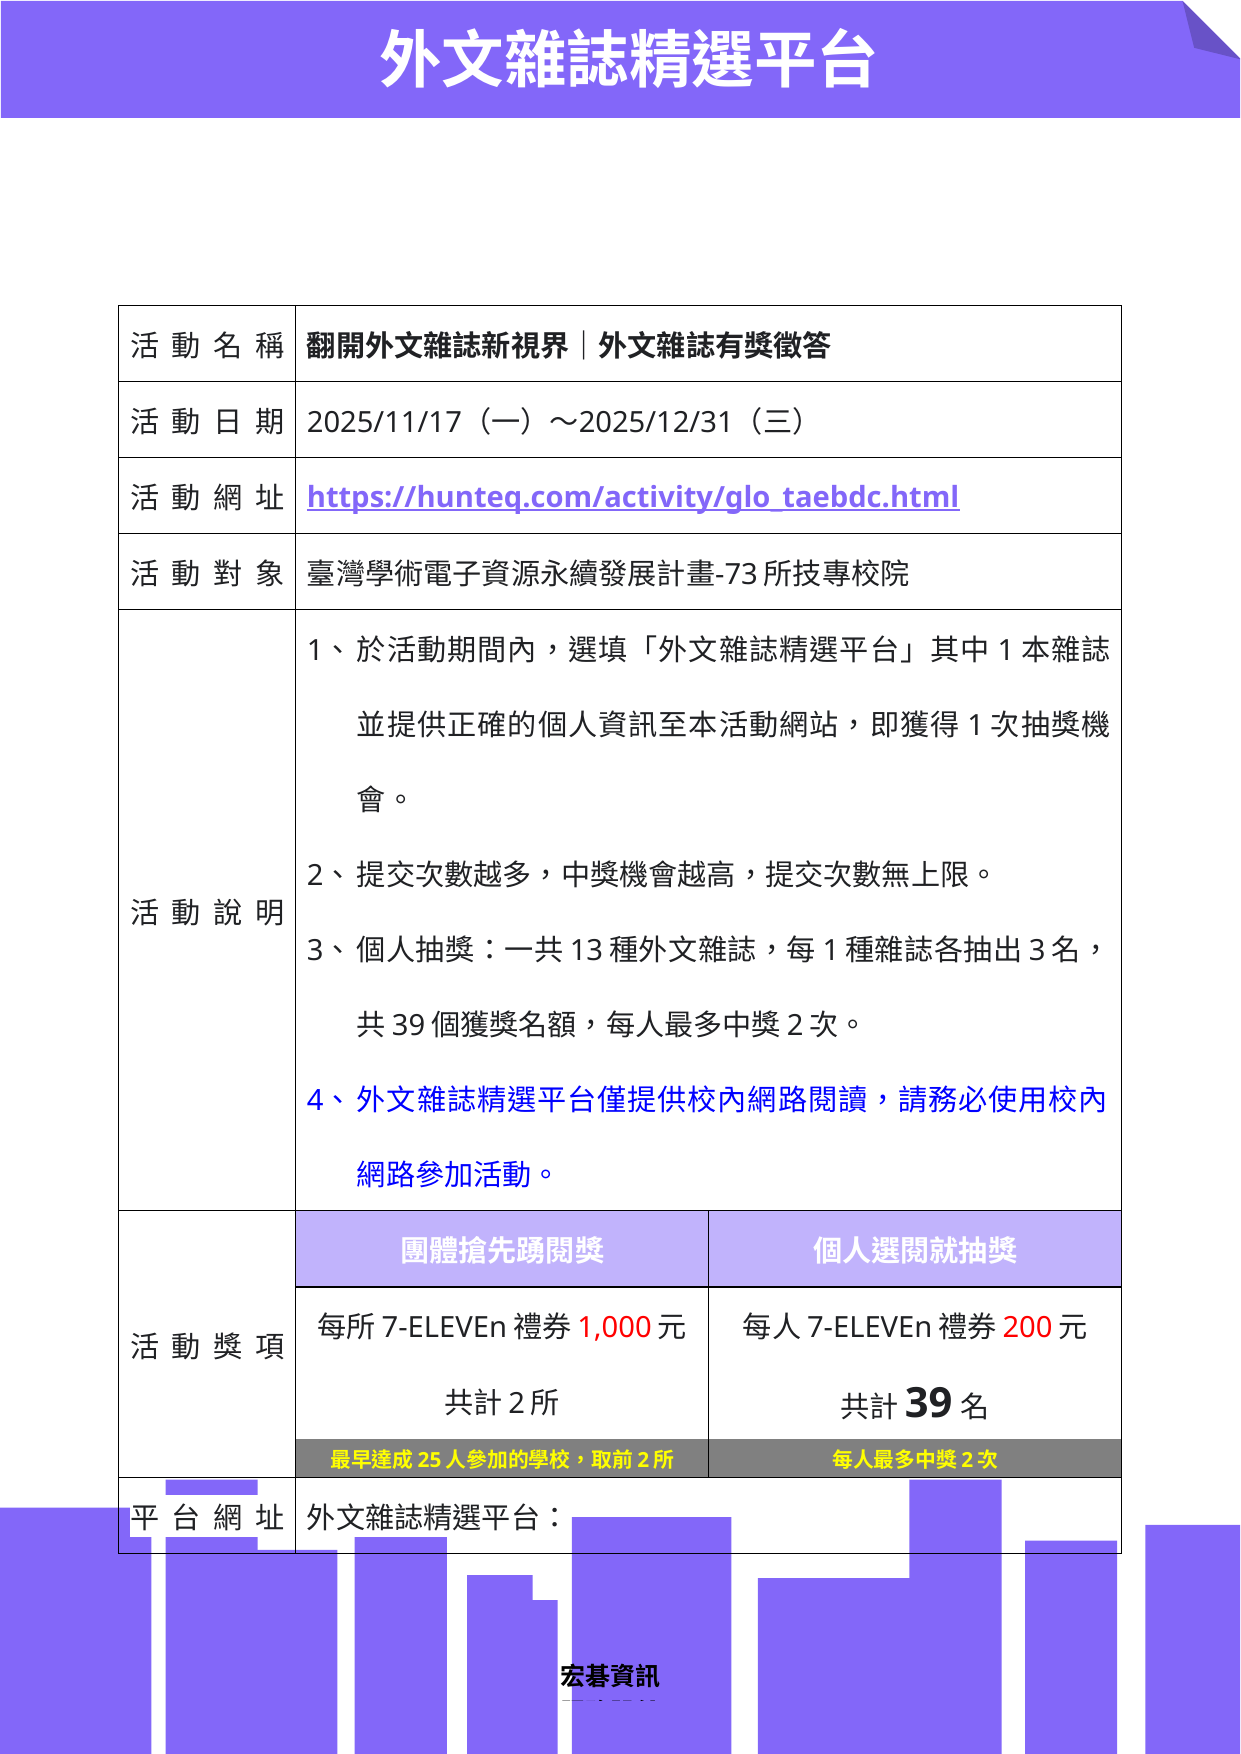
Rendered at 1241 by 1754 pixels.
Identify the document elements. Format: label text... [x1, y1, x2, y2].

table_cell 活動說明 [119, 610, 295, 1210]
table_cell 活動獎項 [119, 1211, 295, 1477]
table_cell 每所7-ELEVEn禮券1,000元 [296, 1288, 708, 1362]
table_cell 每人最多中獎2次 [709, 1439, 1121, 1477]
table_cell 個人選閱就抽獎 [709, 1211, 1121, 1286]
table_cell 活動日期 [119, 382, 295, 457]
table_cell 團體搶先踴閱獎 [296, 1211, 708, 1286]
table_cell 2025/11/17（一）～2025/12/31（三） [296, 382, 1121, 457]
table_cell 平台網址 [119, 1478, 295, 1553]
table_header 翻開外文雜誌新視界｜外文雜誌有獎徵答 [296, 306, 1121, 381]
table_cell 活動對象 [119, 534, 295, 609]
table_cell 每人7-ELEVEn禮券200元 [709, 1288, 1121, 1362]
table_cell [296, 1478, 1121, 1553]
table_cell https://hunteq.com/activity/glo_taebdc.html [296, 458, 1121, 533]
table_cell 臺灣學術電子資源永續發展計畫-73所技專校院 [296, 534, 1121, 609]
table_header 活動名稱 [119, 306, 295, 381]
table_cell 活動網址 [119, 458, 295, 533]
table_cell 最早達成25人參加的學校，取前2所 [296, 1439, 708, 1477]
table_cell 共計2所 [296, 1363, 708, 1438]
table_cell 共計39名 [709, 1363, 1121, 1438]
table_cell 於活動期間內，選填「外文雜誌精選平台」其中1本雜誌並提供正確的個人資訊至本活動網站，即獲得1次抽獎機會。 提交次數越多，中獎機會越高，提交次數無上限。 個人抽獎：一共13種外文雜誌，每1種雜誌各抽出3名，共39個獲獎名額，每人最多中獎2次。 外文雜誌精選平台僅提供校內網路閱讀，請務必使用校內網路參加活動。 [296, 610, 1121, 1210]
